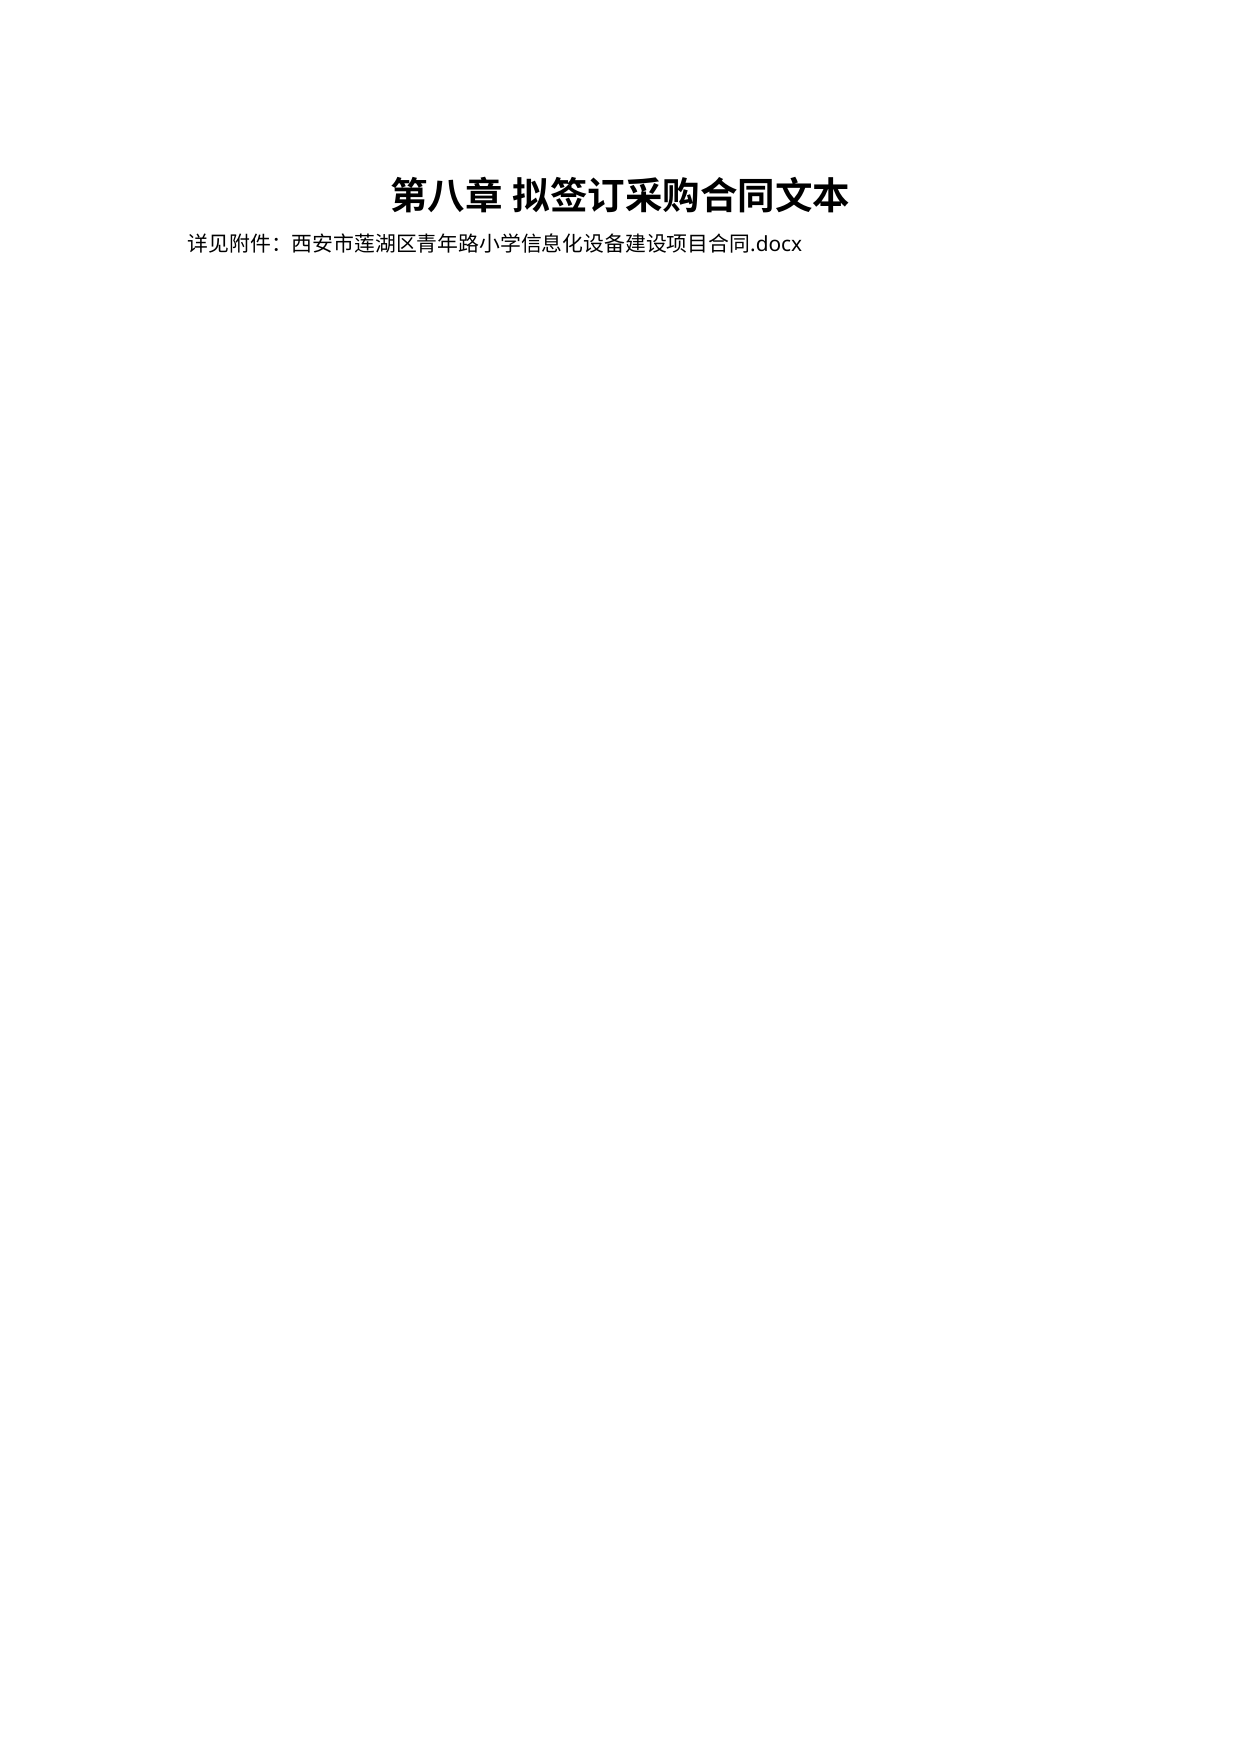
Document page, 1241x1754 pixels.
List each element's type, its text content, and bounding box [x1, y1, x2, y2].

text 详见附件：西安市莲湖区青年路小学信息化设备建设项目合同.docx [187, 227, 1053, 259]
text 第八章 拟签订采购合同文本 [187, 162, 1053, 227]
